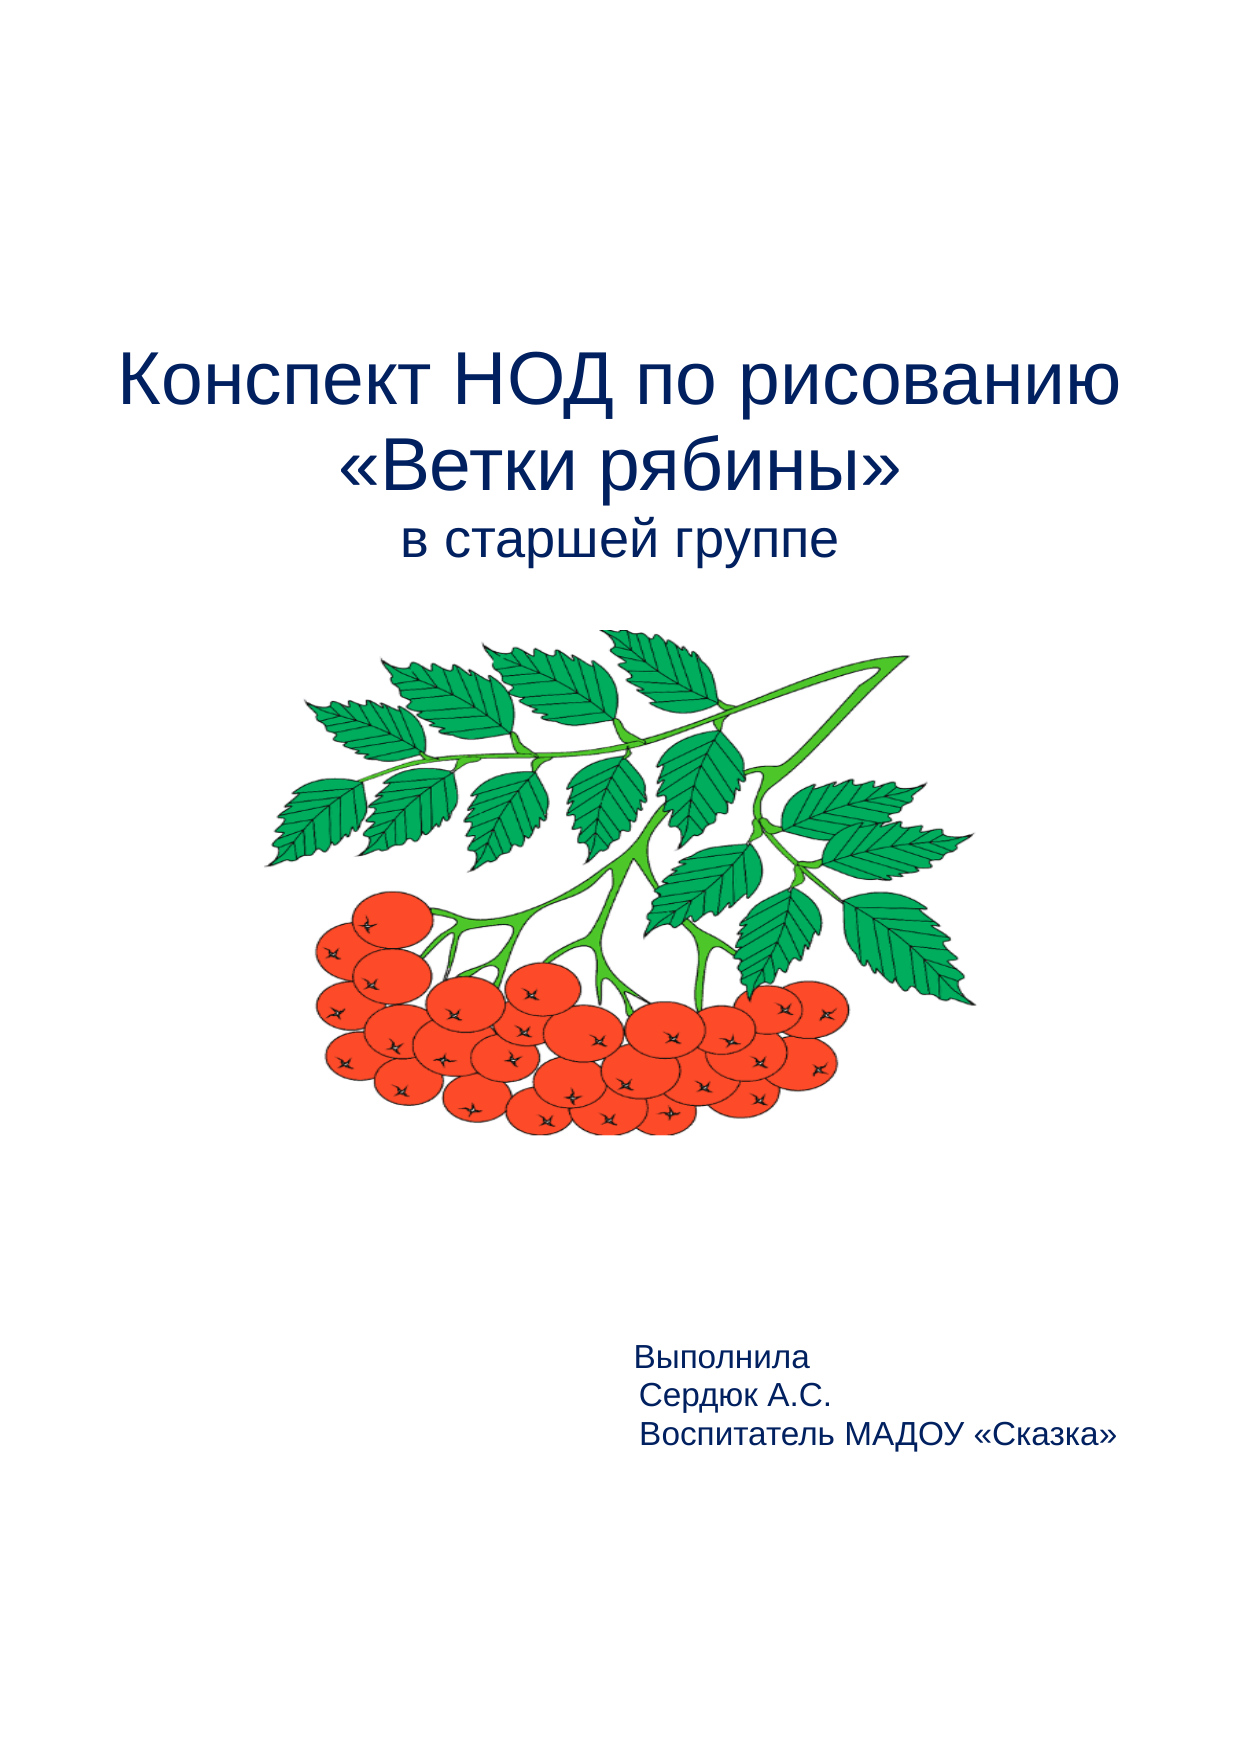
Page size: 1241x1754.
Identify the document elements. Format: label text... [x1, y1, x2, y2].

text Конспект НОД по рисованию «Ветки рябины» [75, 334, 1165, 506]
picture [263, 630, 977, 1151]
text Выполнила [75, 1337, 1165, 1376]
text в старшей группе [75, 506, 1165, 568]
text Сердюк А.С. [75, 1376, 1165, 1414]
text Воспитатель МАДОУ «Сказка» [75, 1414, 1165, 1452]
